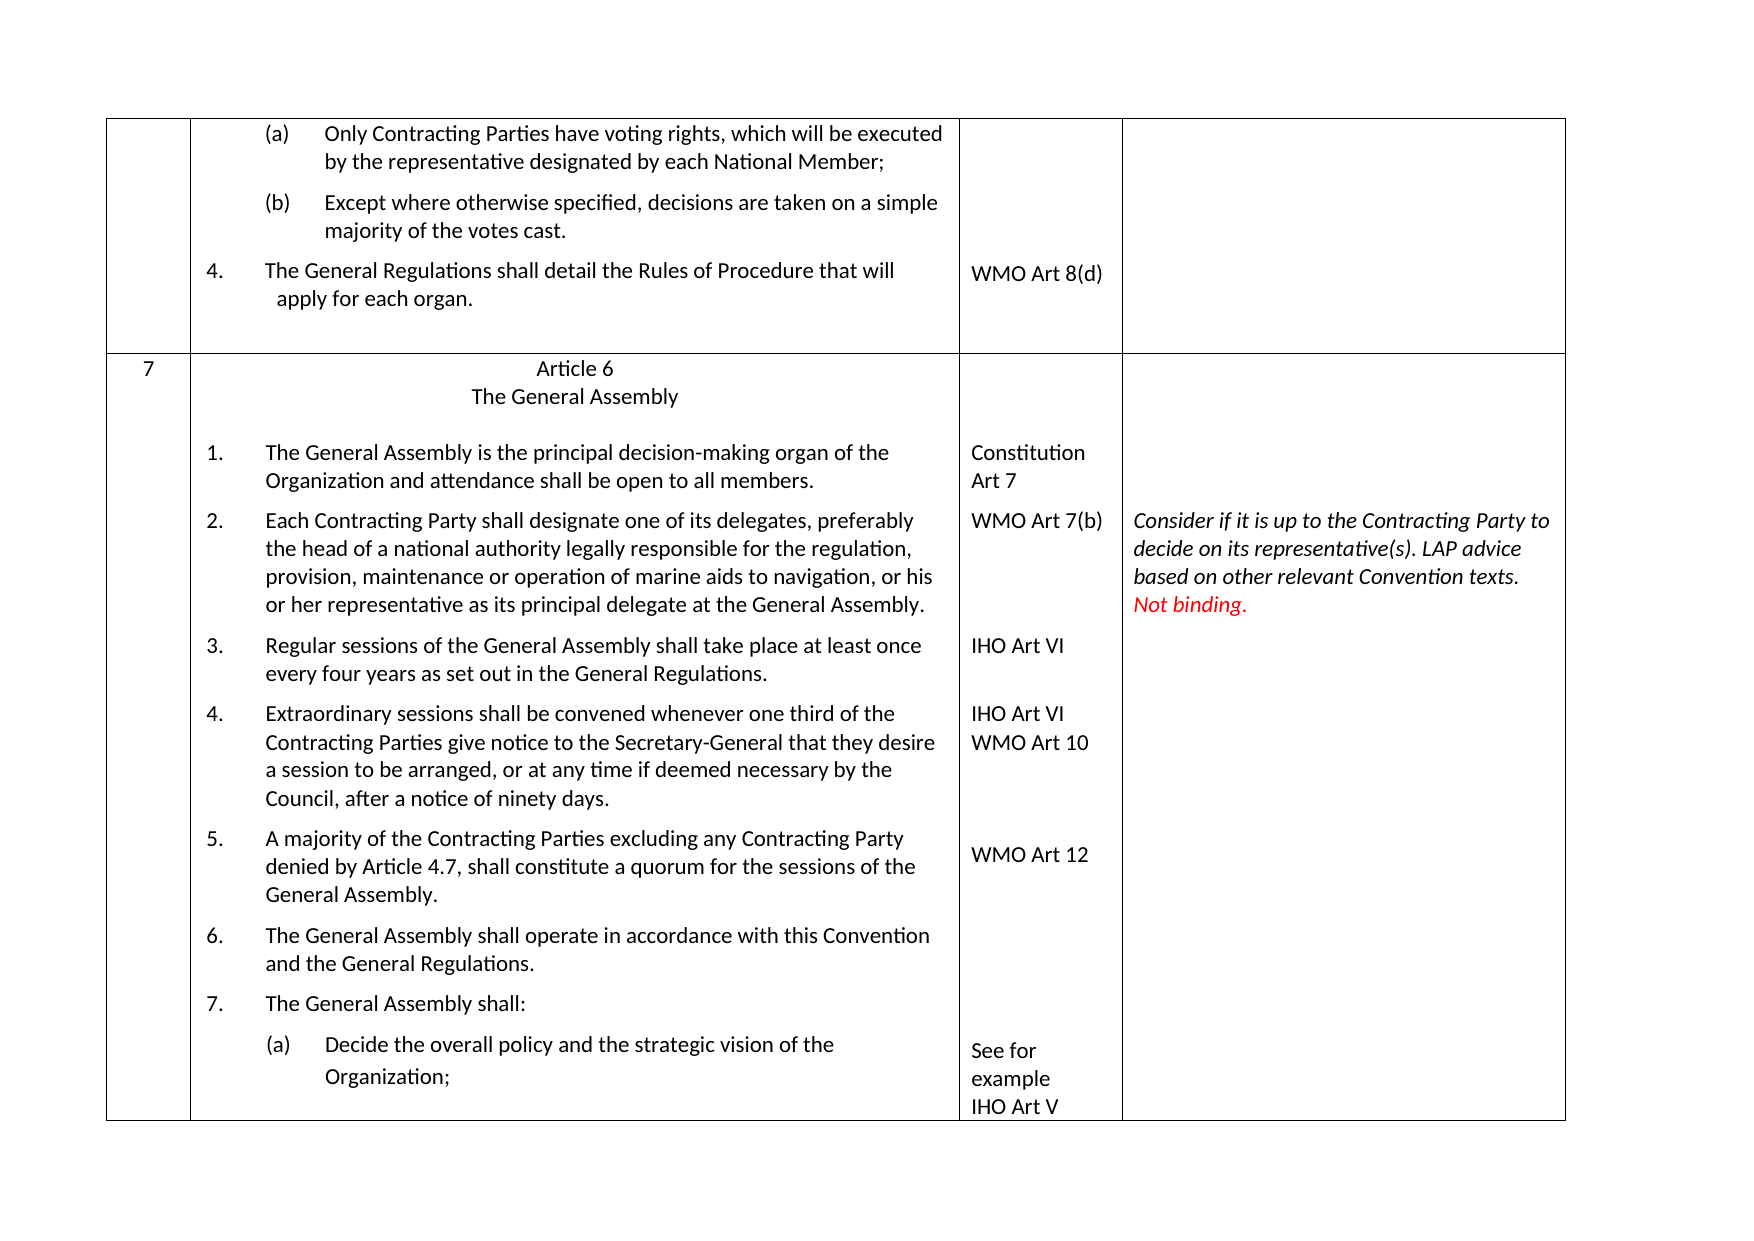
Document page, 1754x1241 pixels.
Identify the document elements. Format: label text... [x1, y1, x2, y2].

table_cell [191, 354, 959, 1120]
table_cell 6 [107, 119, 190, 353]
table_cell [960, 119, 1122, 353]
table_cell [960, 354, 1122, 1120]
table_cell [1123, 354, 1565, 1120]
table_cell 7 [107, 354, 190, 1120]
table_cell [191, 119, 959, 353]
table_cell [1123, 119, 1565, 353]
